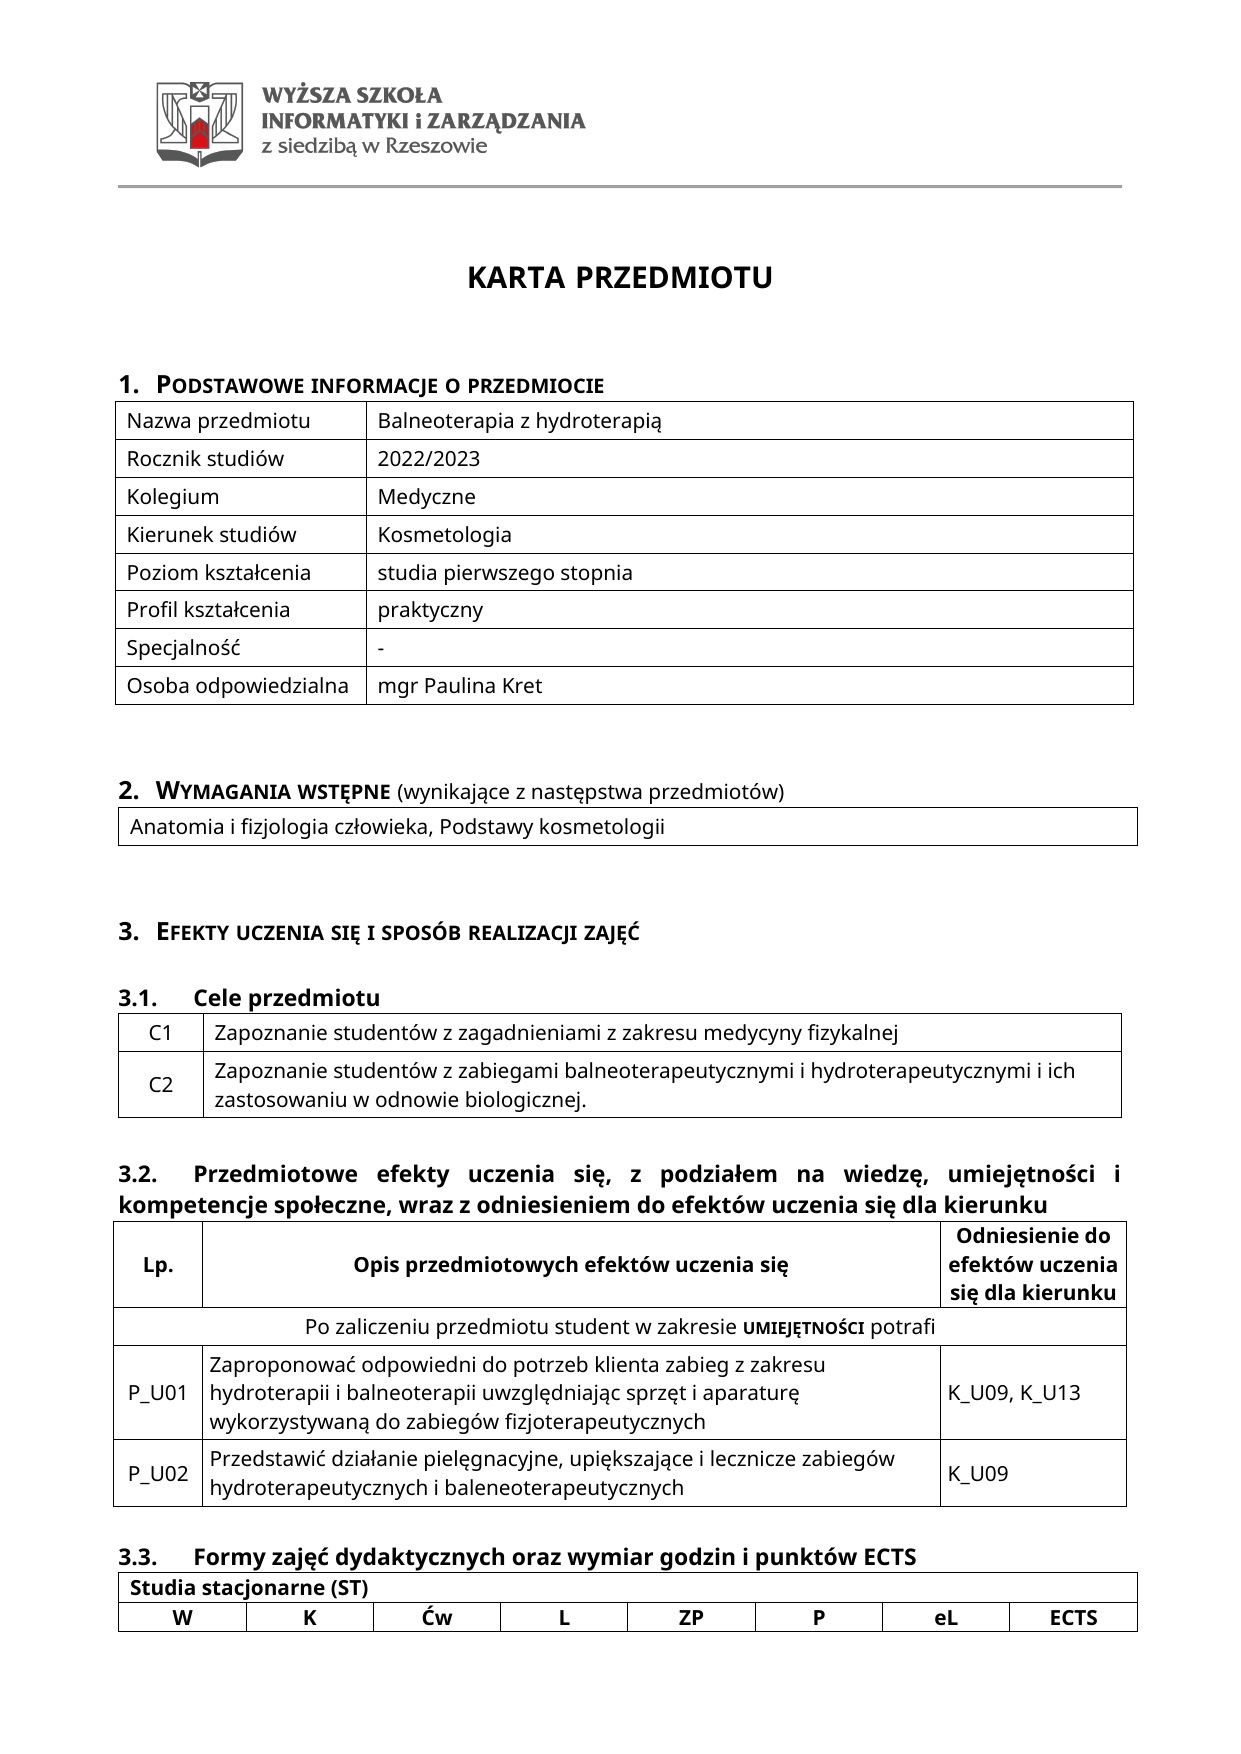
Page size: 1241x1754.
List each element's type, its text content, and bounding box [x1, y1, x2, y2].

table_header Studia stacjonarne (ST) [119, 1573, 1137, 1602]
text karta przedmiotu [118, 248, 1122, 299]
table_cell W [119, 1603, 246, 1631]
table_cell P_U01 [114, 1346, 202, 1439]
table_cell Poziom kształcenia [116, 554, 366, 590]
table_cell Profil kształcenia [116, 591, 366, 628]
table_cell - [367, 629, 1133, 666]
list Wymagania wstępne (wynikające z następstwa przedmiotów) [118, 773, 1122, 807]
table_header Balneoterapia z hydroterapią [367, 402, 1133, 439]
table_cell praktyczny [367, 591, 1133, 628]
table_header Anatomia i fizjologia człowieka, Podstawy kosmetologii [119, 808, 1137, 845]
table_header Zapoznanie studentów z zagadnieniami z zakresu medycyny fizykalnej [204, 1014, 1121, 1051]
table_cell C2 [119, 1052, 203, 1117]
table_cell ECTS [1010, 1603, 1137, 1631]
table_cell ZP [628, 1603, 755, 1631]
table_cell L [501, 1603, 627, 1631]
table_cell studia pierwszego stopnia [367, 554, 1133, 590]
table_header C1 [119, 1014, 203, 1051]
list Przedmiotowe efekty uczenia się, z podziałem na wiedzę, umiejętności i kompetencje społeczne, wraz z odniesieniem do efektów uczenia się dla kierunku [118, 1158, 1122, 1221]
list Cele przedmiotu [118, 982, 1122, 1013]
list Podstawowe informacje o przedmiocie [118, 367, 1122, 401]
table_header Lp. [114, 1222, 202, 1307]
table_cell Kierunek studiów [116, 516, 366, 552]
table_cell Kosmetologia [367, 516, 1133, 552]
list Efekty uczenia się i sposób realizacji zajęć [118, 914, 1122, 948]
table_cell Kolegium [116, 478, 366, 514]
picture [118, 59, 624, 186]
table_cell Ćw [374, 1603, 500, 1631]
table_header Nazwa przedmiotu [116, 402, 366, 439]
table_cell K [247, 1603, 373, 1631]
table_cell eL [883, 1603, 1009, 1631]
table_header Opis przedmiotowych efektów uczenia się [203, 1222, 940, 1307]
table_cell K_U09 [941, 1440, 1126, 1506]
table_cell Specjalność [116, 629, 366, 666]
table_cell Po zaliczeniu przedmiotu student w zakresie umiejętności potrafi [114, 1308, 1126, 1345]
table_cell Rocznik studiów [116, 440, 366, 477]
table_cell P_U02 [114, 1440, 202, 1506]
table_cell P [756, 1603, 882, 1631]
table_cell K_U09, K_U13 [941, 1346, 1126, 1439]
table_cell Zaproponować odpowiedni do potrzeb klienta zabieg z zakresu hydroterapii i balneoterapii uwzględniając sprzęt i aparaturę wykorzystywaną do zabiegów fizjoterapeutycznych [203, 1346, 940, 1439]
table_cell Osoba odpowiedzialna [116, 667, 366, 704]
table_cell Medyczne [367, 478, 1133, 514]
table_header Odniesienie do efektów uczenia się dla kierunku [941, 1222, 1126, 1307]
list Formy zajęć dydaktycznych oraz wymiar godzin i punktów ECTS [118, 1541, 1122, 1572]
table_cell Przedstawić działanie pielęgnacyjne, upiększające i lecznicze zabiegów hydroterapeutycznych i baleneoterapeutycznych [203, 1440, 940, 1506]
table_cell mgr Paulina Kret [367, 667, 1133, 704]
table_cell 2022/2023 [367, 440, 1133, 477]
table_cell Zapoznanie studentów z zabiegami balneoterapeutycznymi i hydroterapeutycznymi i ich zastosowaniu w odnowie biologicznej. [204, 1052, 1121, 1117]
